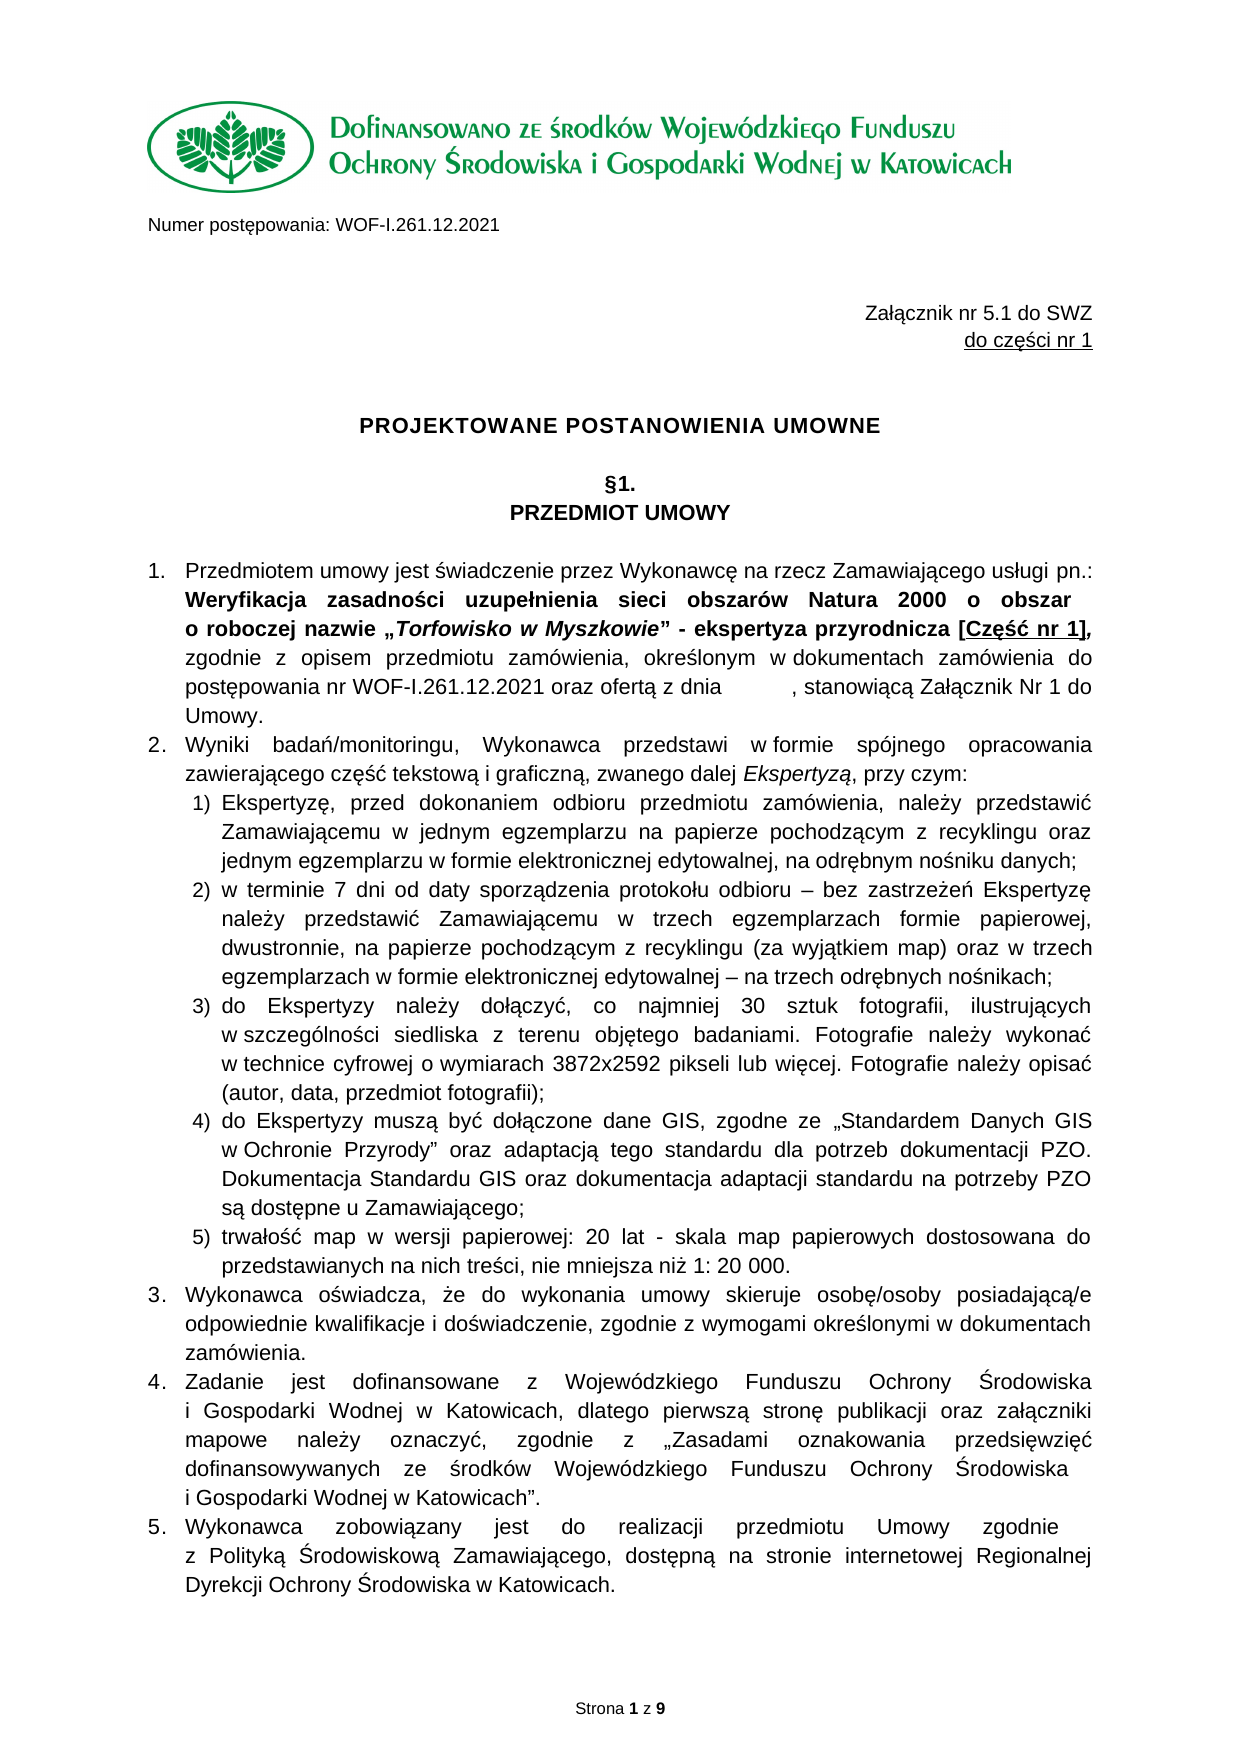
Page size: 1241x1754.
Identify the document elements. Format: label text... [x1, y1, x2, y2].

list trwałość map w wersji papierowej: 20 lat - skala map papierowych dostosowana do przedstawianych na nich treści, nie mniejsza niż 1: 20 000. [192, 1224, 1093, 1278]
list Wykonawca oświadcza, że do wykonania umowy skieruje osobę/osoby posiadającą/e odpowiednie kwalifikacje i doświadczenie, zgodnie z wymogami określonymi w dokumentach zamówienia. [148, 1282, 1093, 1365]
list Przedmiotem umowy jest świadczenie przez Wykonawcę na rzecz Zamawiającego usługi pn.: Weryfikacja zasadności uzupełnienia sieci obszarów Natura 2000 o obszar o roboczej nazwie „Torfowisko w Myszkowie” - ekspertyza przyrodnicza [Część nr 1], zgodnie z opisem przedmiotu zamówienia, określonym w dokumentach zamówienia do postępowania nr WOF-I.261.12.2021 oraz ofertą z dnia , stanowiącą Załącznik Nr 1 do Umowy. [148, 558, 1093, 728]
text §1. [148, 471, 1093, 496]
list do Ekspertyzy należy dołączyć, co najmniej 30 sztuk fotografii, ilustrujących w szczególności siedliska z terenu objętego badaniami. Fotografie należy wykonać w technice cyfrowej o wymiarach 3872x2592 pikseli lub więcej. Fotografie należy opisać (autor, data, przedmiot fotografii); [192, 992, 1093, 1104]
list w terminie 7 dni od daty sporządzenia protokołu odbioru – bez zastrzeżeń Ekspertyzę należy przedstawić Zamawiającemu w trzech egzemplarzach formie papierowej, dwustronnie, na papierze pochodzącym z recyklingu (za wyjątkiem map) oraz w trzech egzemplarzach w formie elektronicznej edytowalnej – na trzech odrębnych nośnikach; [192, 877, 1093, 989]
list Ekspertyzę, przed dokonaniem odbioru przedmiotu zamówienia, należy przedstawić Zamawiającemu w jednym egzemplarzu na papierze pochodzącym z recyklingu oraz jednym egzemplarzu w formie elektronicznej edytowalnej, na odrębnym nośniku danych; [192, 790, 1093, 873]
text PROJEKTOWANE POSTANOWIENIA UMOWNE [148, 413, 1093, 438]
text Załącznik nr 5.1 do SWZ do części nr 1 [148, 300, 1093, 352]
list do Ekspertyzy muszą być dołączone dane GIS, zgodne ze „Standardem Danych GIS w Ochronie Przyrody” oraz adaptacją tego standardu dla potrzeb dokumentacji PZO. Dokumentacja Standardu GIS oraz dokumentacja adaptacji standardu na potrzeby PZO są dostępne u Zamawiającego; [192, 1108, 1093, 1220]
list Wyniki badań/monitoringu, Wykonawca przedstawi w formie spójnego opracowania zawierającego część tekstową i graficzną, zwanego dalej Ekspertyzą, przy czym: [148, 732, 1093, 786]
list Zadanie jest dofinansowane z Wojewódzkiego Funduszu Ochrony Środowiska i Gospodarki Wodnej w Katowicach, dlatego pierwszą stronę publikacji oraz załączniki mapowe należy oznaczyć, zgodnie z „Zasadami oznakowania przedsięwzięć dofinansowywanych ze środków Wojewódzkiego Funduszu Ochrony Środowiska i Gospodarki Wodnej w Katowicach”. [148, 1369, 1093, 1510]
text PRZEDMIOT UMOWY [148, 500, 1093, 525]
list Wykonawca zobowiązany jest do realizacji przedmiotu Umowy zgodnie z Polityką Środowiskową Zamawiającego, dostępną na stronie internetowej Regionalnej Dyrekcji Ochrony Środowiska w Katowicach. [148, 1514, 1093, 1597]
picture [147, 101, 1011, 193]
